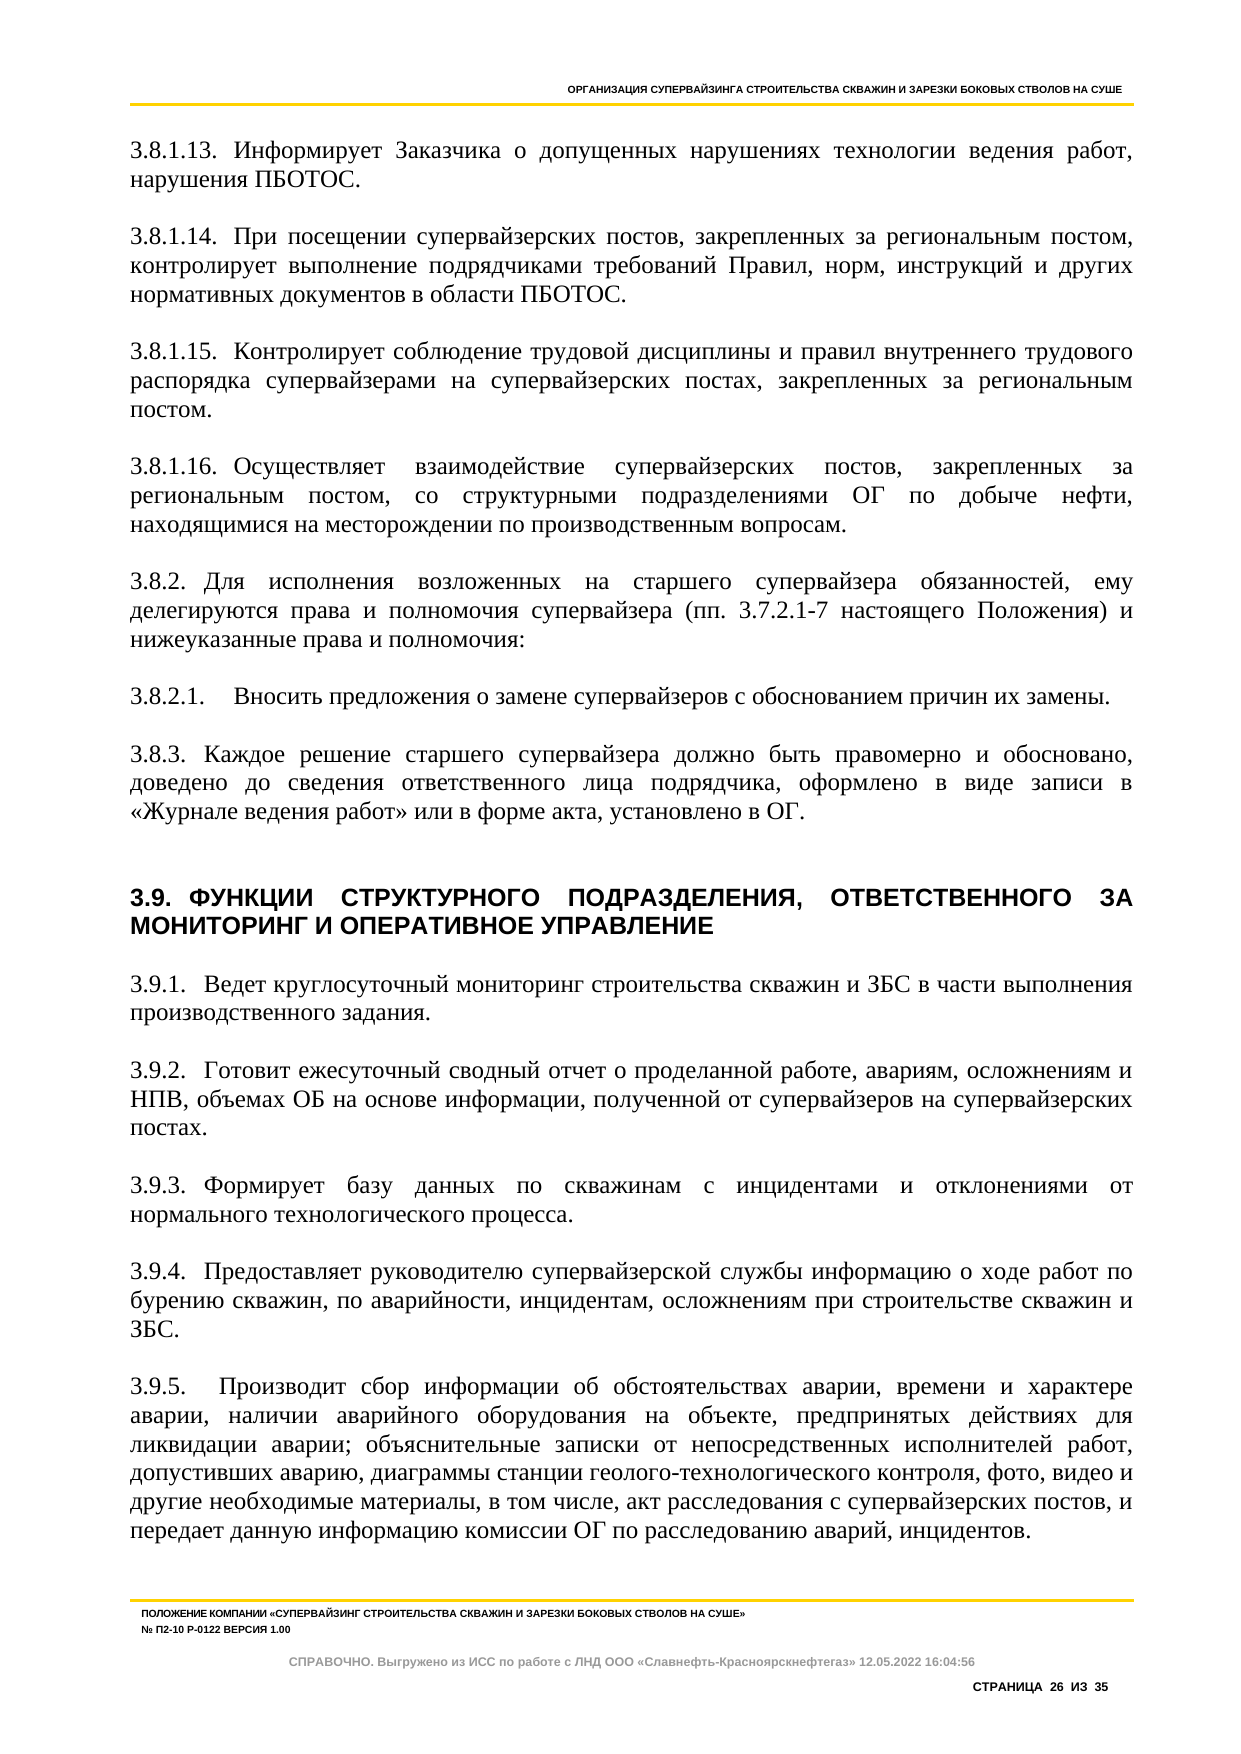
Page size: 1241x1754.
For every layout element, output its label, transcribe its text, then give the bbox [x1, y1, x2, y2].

list Ведет круглосуточный мониторинг строительства скважин и ЗБС в части выполнения производственного задания. [130, 969, 1134, 1026]
list При посещении супервайзерских постов, закрепленных за региональным постом, контролирует выполнение подрядчиками требований Правил, норм, инструкций и других нормативных документов в области ПБОТОС. [130, 221, 1134, 307]
list Готовит ежесуточный сводный отчет о проделанной работе, авариям, осложнениям и НПВ, объемах ОБ на основе информации, полученной от супервайзеров на супервайзерских постах. [130, 1055, 1134, 1141]
list Производит сбор информации об обстоятельствах аварии, времени и характере аварии, наличии аварийного оборудования на объекте, предпринятых действиях для ликвидации аварии; объяснительные записки от непосредственных исполнителей работ, допустивших аварию, диаграммы станции геолого-технологического контроля, фото, видео и другие необходимые материалы, в том числе, акт расследования с супервайзерских постов, и передает данную информацию комиссии ОГ по расследованию аварий, инцидентов. [130, 1371, 1134, 1544]
list Осуществляет взаимодействие супервайзерских постов, закрепленных за региональным постом, со структурными подразделениями ОГ по добыче нефти, находящимися на месторождении по производственным вопросам. [130, 451, 1134, 537]
list Вносить предложения о замене супервайзеров с обоснованием причин их замены. [130, 681, 1134, 710]
list Информирует Заказчика о допущенных нарушениях технологии ведения работ, нарушения ПБОТОС. [130, 135, 1134, 192]
list ФУНКЦИИ СТРУКТУРНОГО ПОДРАЗДЕЛЕНИЯ, ОТВЕТСТВЕННОГО ЗА МОНИТОРИНГ И ОПЕРАТИВНОЕ УПРАВЛЕНИЕ [130, 882, 1134, 940]
list Каждое решение старшего супервайзера должно быть правомерно и обосновано, доведено до сведения ответственного лица подрядчика, оформлено в виде записи в «Журнале ведения работ» или в форме акта, установлено в ОГ. [130, 739, 1134, 825]
list Предоставляет руководителю супервайзерской службы информацию о ходе работ по бурению скважин, по аварийности, инцидентам, осложнениям при строительстве скважин и ЗБС. [130, 1256, 1134, 1342]
list Формирует базу данных по скважинам с инцидентами и отклонениями от нормального технологического процесса. [130, 1170, 1134, 1227]
list Контролирует соблюдение трудовой дисциплины и правил внутреннего трудового распорядка супервайзерами на супервайзерских постах, закрепленных за региональным постом. [130, 336, 1134, 422]
list Для исполнения возложенных на старшего супервайзера обязанностей, ему делегируются права и полномочия супервайзера (пп. 3.7.2.1-7 настоящего Положения) и нижеуказанные права и полномочия: [130, 566, 1134, 652]
